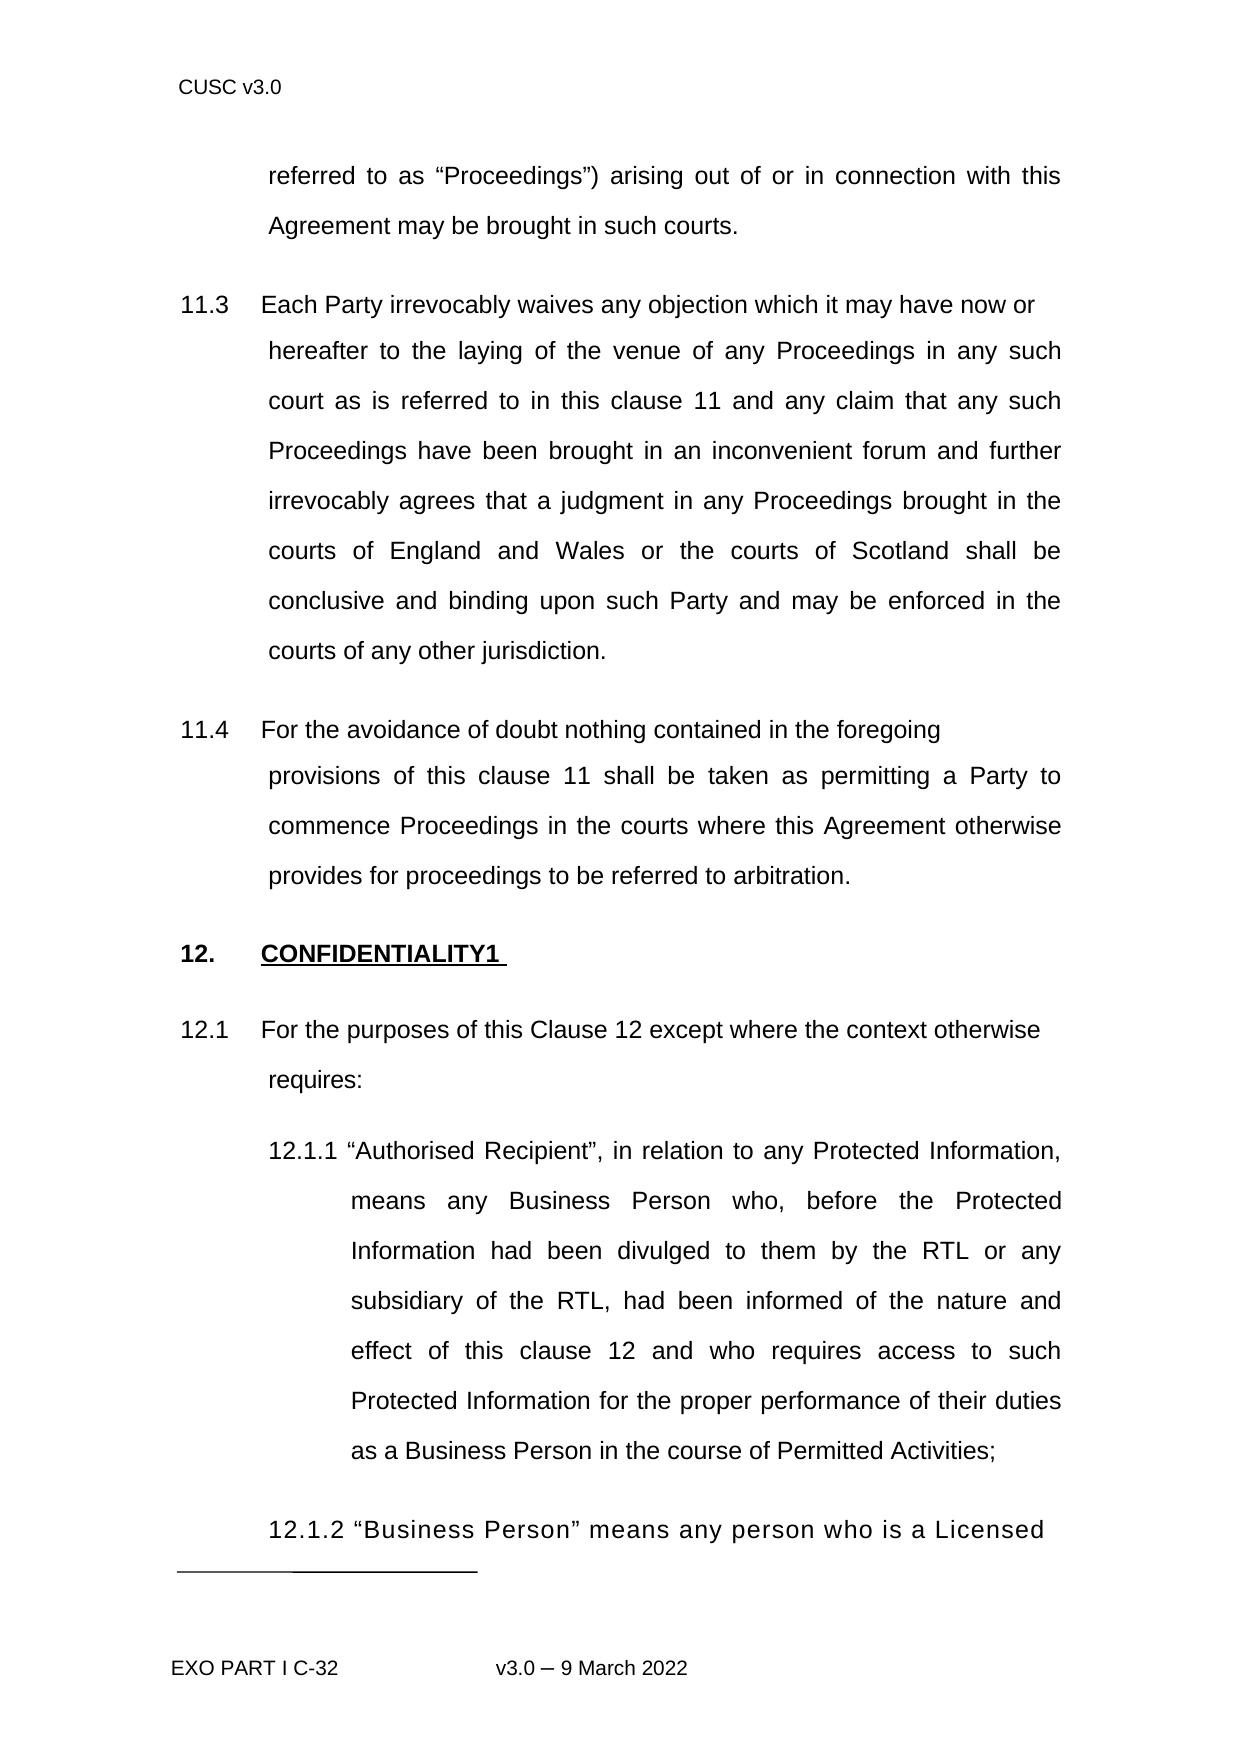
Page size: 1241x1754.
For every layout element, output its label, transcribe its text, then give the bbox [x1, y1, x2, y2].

text requires: [268, 1065, 1070, 1094]
text referred to as “Proceedings”) arising out of or in connection with this Agreement may be brought in such courts. [268, 144, 1063, 244]
text CUSC v3.0 [178, 75, 1070, 99]
text 12.1 For the purposes of this Clause 12 except where the context otherwise [178, 1015, 1070, 1044]
text 11.3 Each Party irrevocably waives any objection which it may have now or [178, 290, 1070, 319]
text 12.1.2 “Business Person” means any person who is a Licensed [268, 1515, 1070, 1544]
text provisions of this clause 11 shall be taken as permitting a Party to commence Proceedings in the courts where this Agreement otherwise provides for proceedings to be referred to arbitration. [268, 744, 1063, 894]
text 12. CONFIDENTIALITY1 [178, 940, 1070, 969]
text 12.1.1 “Authorised Recipient”, in relation to any Protected Information, means any Business Person who, before the Protected Information had been divulged to them by the RTL or any subsidiary of the RTL, had been informed of the nature and effect of this clause 12 and who requires access to such Protected Information for the proper performance of their duties as a Business Person in the course of Permitted Activities; [268, 1119, 1063, 1469]
text EXO PART I C-32 v3.0 – 9 March 2022 [171, 1655, 1070, 1680]
text hereafter to the laying of the venue of any Proceedings in any such court as is referred to in this clause 11 and any claim that any such Proceedings have been brought in an inconvenient forum and further irrevocably agrees that a judgment in any Proceedings brought in the courts of England and Wales or the courts of Scotland shall be conclusive and binding upon such Party and may be enforced in the courts of any other jurisdiction. [268, 319, 1063, 669]
text 11.4 For the avoidance of doubt nothing contained in the foregoing [178, 715, 1070, 744]
